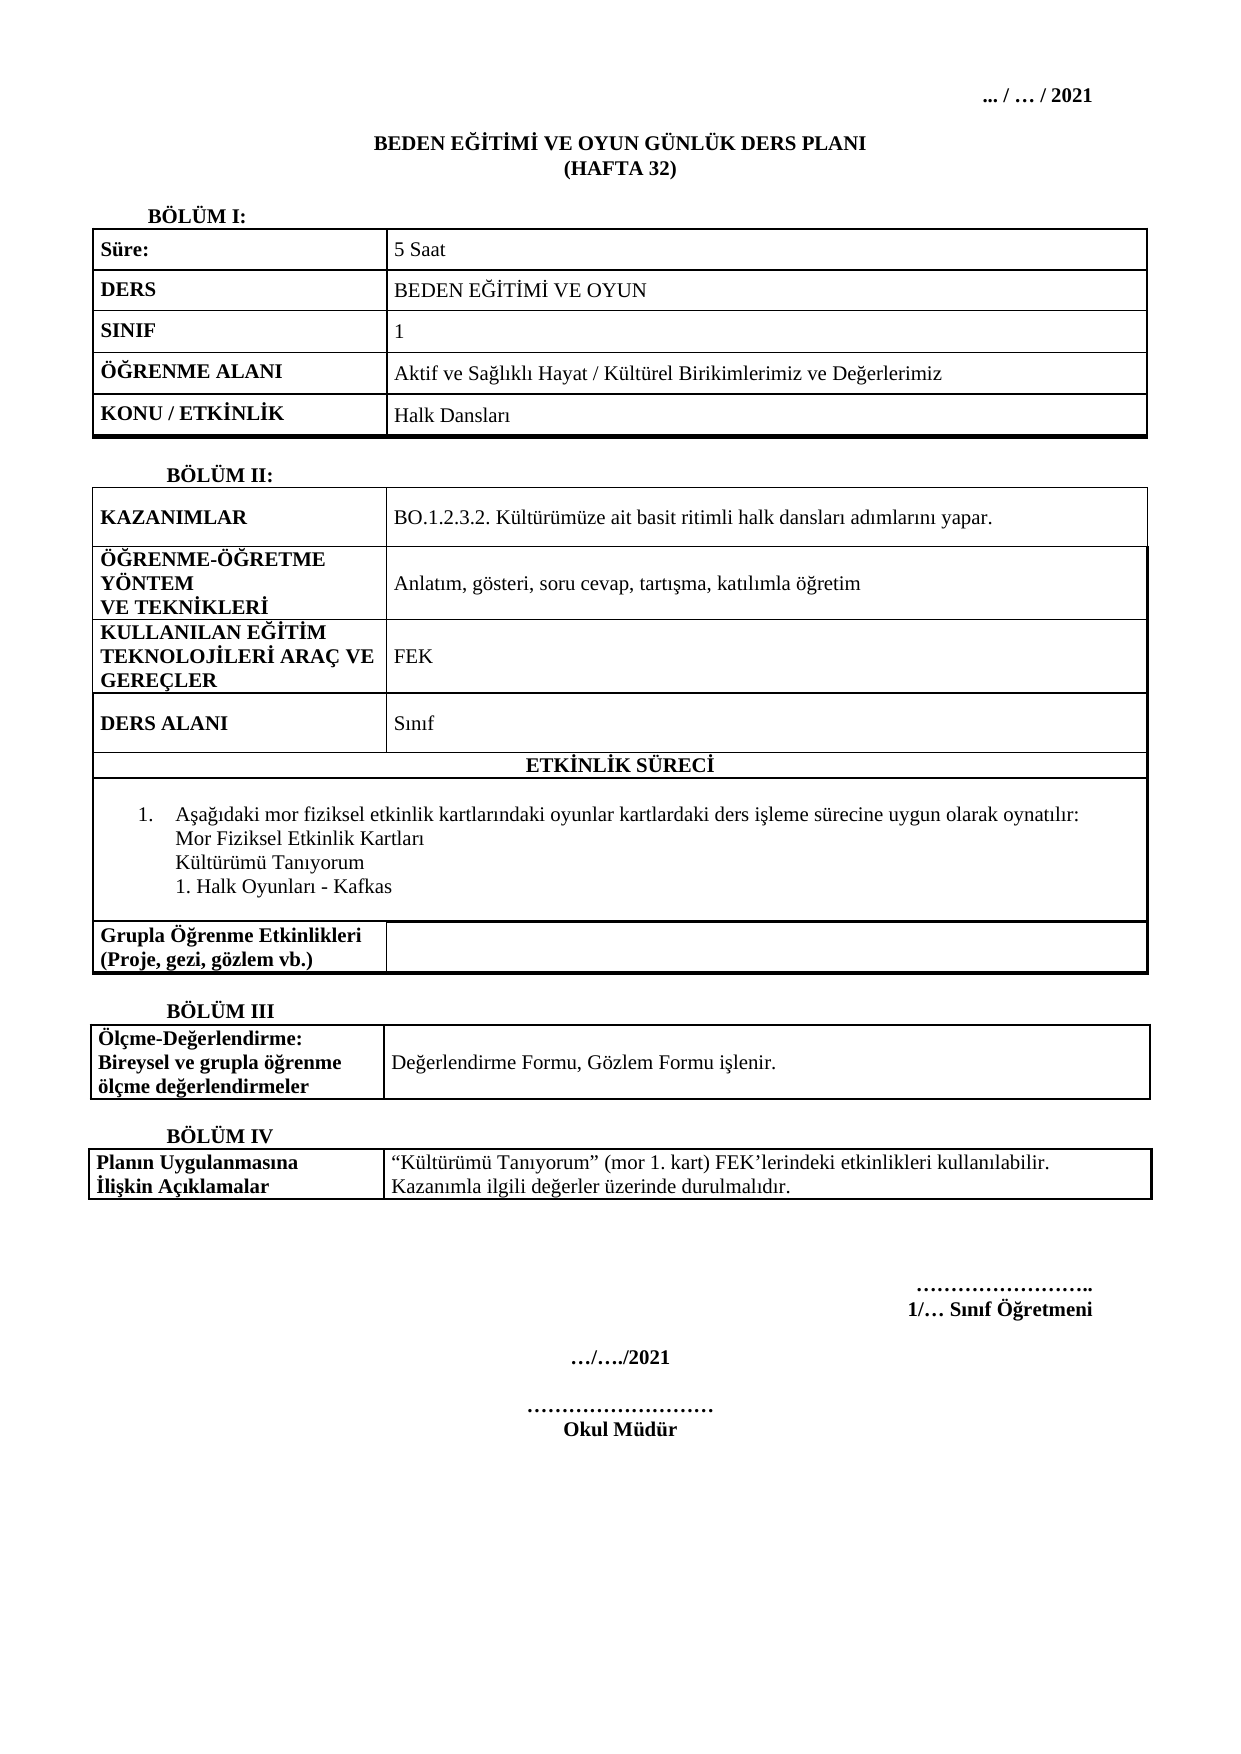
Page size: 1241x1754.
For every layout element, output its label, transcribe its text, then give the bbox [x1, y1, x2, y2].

text …………………….. [148, 1272, 1093, 1296]
table_cell ÖĞRENME-ÖĞRETME YÖNTEM VE TEKNİKLERİ [93, 547, 386, 619]
table_cell 1 [388, 311, 1146, 352]
table_header 5 Saat [388, 230, 1146, 269]
table_cell SINIF [94, 311, 386, 352]
table_cell BEDEN EĞİTİMİ VE OYUN [388, 271, 1146, 310]
table_header BO.1.2.3.2. Kültürümüze ait basit ritimli halk dansları adımlarını yapar. [387, 488, 1147, 546]
text BÖLÜM II: [148, 463, 1093, 487]
text 1/… Sınıf Öğretmeni [148, 1296, 1093, 1321]
subtitle BÖLÜM III [148, 999, 1093, 1023]
table_cell Sınıf [387, 694, 1146, 752]
table_cell KONU / ETKİNLİK [94, 395, 386, 434]
text Okul Müdür [148, 1417, 1093, 1441]
table_cell ETKİNLİK SÜRECİ [94, 753, 1146, 777]
text ……………………… [148, 1393, 1093, 1417]
text (HAFTA 32) [148, 155, 1093, 179]
table_cell Aşağıdaki mor fiziksel etkinlik kartlarındaki oyunlar kartlardaki ders işleme sürecine uygun olarak oynatılır: Mor Fiziksel Etkinlik Kartları Kültürümü Tanıyorum 1. Halk Oyunları - Kafkas [94, 779, 1146, 920]
table_header Değerlendirme Formu, Gözlem Formu işlenir. [385, 1026, 1149, 1098]
text BÖLÜM I: [148, 203, 1093, 228]
subtitle BÖLÜM IV [148, 1124, 1093, 1148]
table_cell Grupla Öğrenme Etkinlikleri (Proje, gezi, gözlem vb.) [94, 922, 386, 971]
table_cell [387, 923, 1146, 971]
table_cell DERS [94, 271, 386, 310]
table_cell Aktif ve Sağlıklı Hayat / Kültürel Birikimlerimiz ve Değerlerimiz [388, 353, 1146, 393]
table_cell Halk Dansları [388, 395, 1146, 434]
table_cell Anlatım, gösteri, soru cevap, tartışma, katılımla öğretim [387, 547, 1146, 619]
table_header Süre: [94, 230, 386, 269]
text …/…./2021 [148, 1344, 1093, 1369]
table_header Planın Uygulanmasına İlişkin Açıklamalar [90, 1150, 383, 1198]
table_header “Kültürümü Tanıyorum” (mor 1. kart) FEK’lerindeki etkinlikleri kullanılabilir. Kazanımla ilgili değerler üzerinde durulmalıdır. [385, 1150, 1150, 1198]
text BEDEN EĞİTİMİ VE OYUN GÜNLÜK DERS PLANI [148, 131, 1093, 155]
table_cell KULLANILAN EĞİTİM TEKNOLOJİLERİ ARAÇ VE GEREÇLER [93, 620, 386, 692]
table_header KAZANIMLAR [93, 488, 386, 546]
table_header Ölçme-Değerlendirme: Bireysel ve grupla öğrenme ölçme değerlendirmeler [92, 1026, 383, 1098]
text ... / … / 2021 [148, 83, 1093, 107]
table_cell FEK [387, 620, 1146, 692]
table_cell ÖĞRENME ALANI [94, 353, 386, 393]
table_cell DERS ALANI [94, 694, 386, 752]
